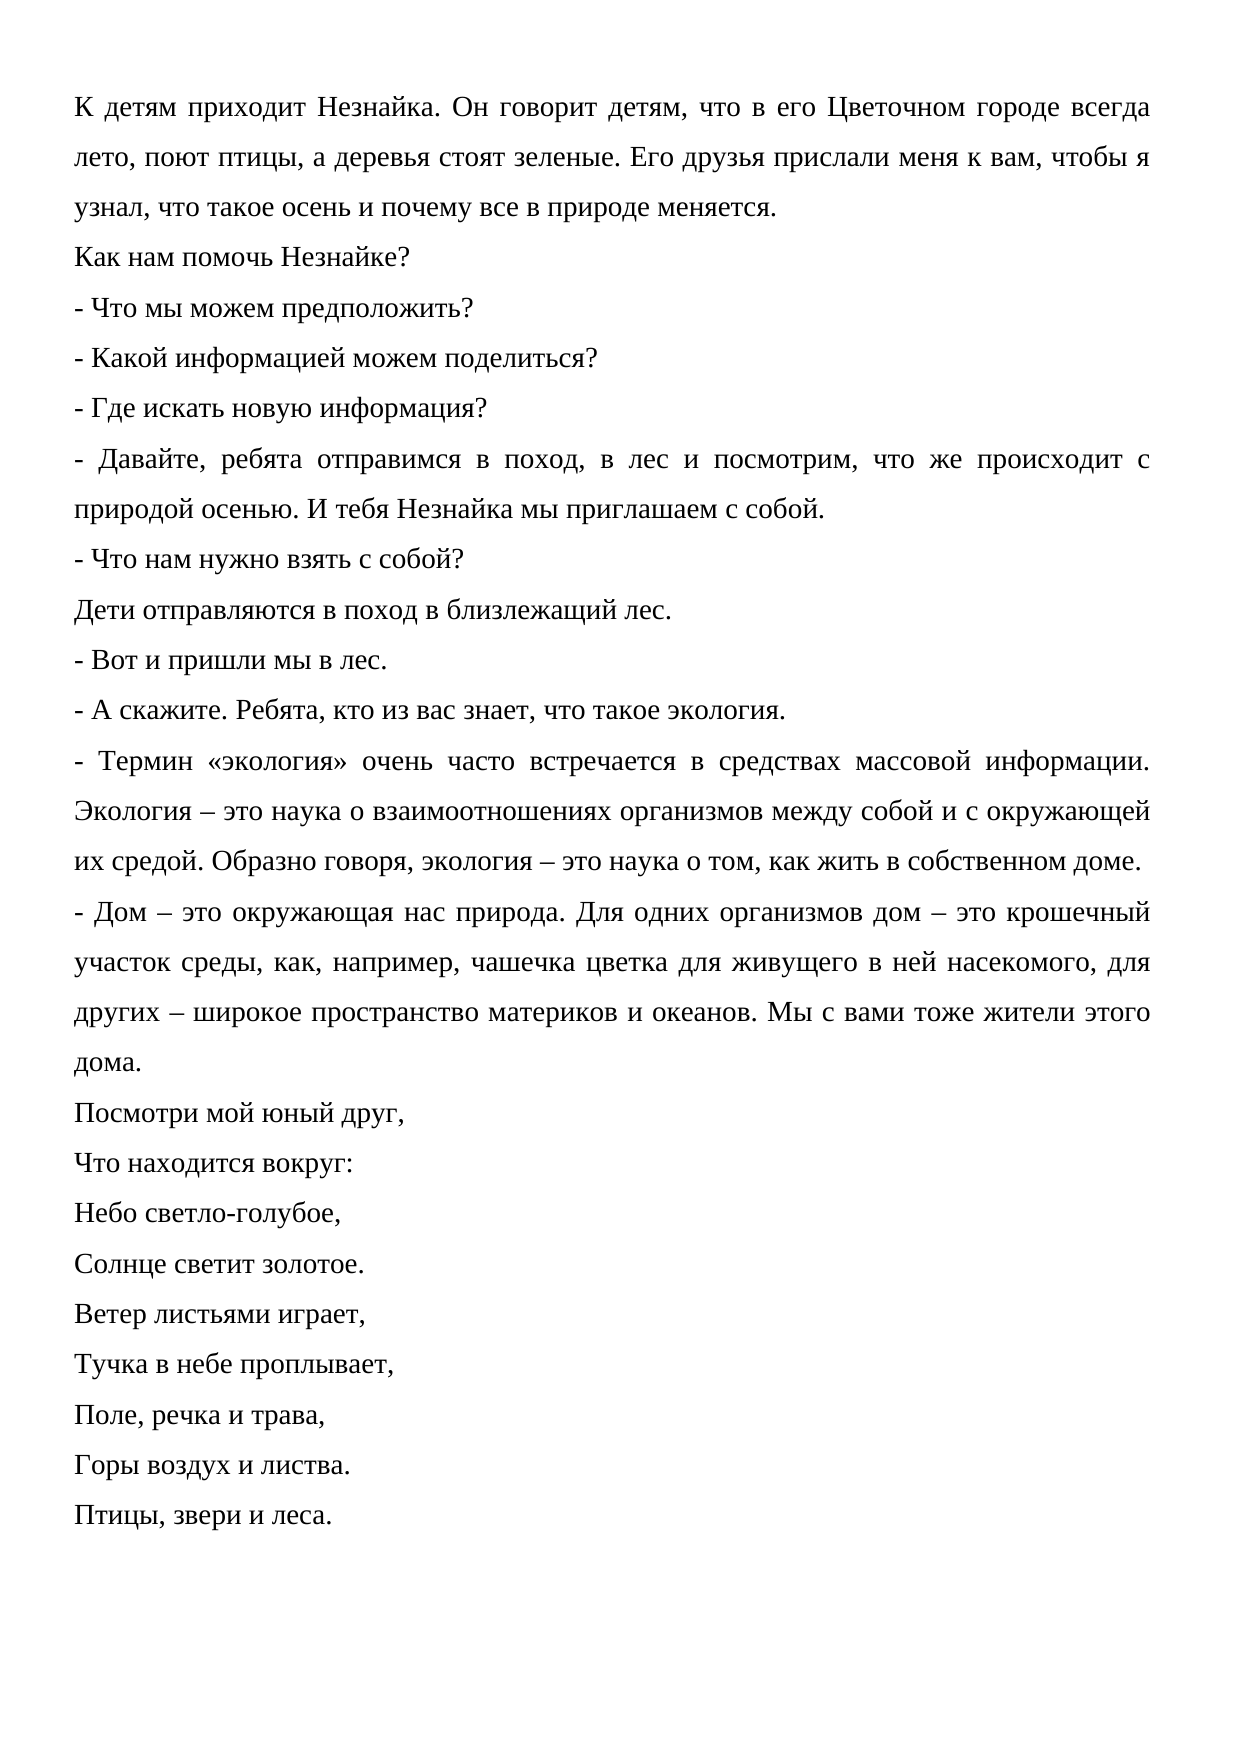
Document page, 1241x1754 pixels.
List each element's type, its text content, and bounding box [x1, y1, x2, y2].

text К детям приходит Незнайка. Он говорит детям, что в его Цветочном городе всегда лето, поют птицы, а деревья стоят зеленые. Его друзья прислали меня к вам, чтобы я узнал, что такое осень и почему все в природе меняется. [74, 89, 1152, 223]
text - Дом – это окружающая нас природа. Для одних организмов дом – это крошечный участок среды, как, например, чашечка цветка для живущего в ней насекомого, для других – широкое пространство материков и океанов. Мы с вами тоже жители этого дома. [74, 894, 1152, 1078]
text Дети отправляются в поход в близлежащий лес. [74, 592, 1152, 625]
text - Давайте, ребята отправимся в поход, в лес и посмотрим, что же происходит с природой осенью. И тебя Незнайка мы приглашаем с собой. [74, 441, 1152, 525]
text Посмотри мой юный друг, Что находится вокруг: Небо светло-голубое, Солнце светит золотое. Ветер листьями играет, Тучка в небе проплывает, Поле, речка и трава, Горы воздух и листва. Птицы, звери и леса. [74, 1095, 1152, 1531]
text - Какой информацией можем поделиться? [74, 340, 1152, 374]
text - Что нам нужно взять с собой? [74, 541, 1152, 575]
text - Что мы можем предположить? [74, 290, 1152, 323]
text - А скажите. Ребята, кто из вас знает, что такое экология. [74, 692, 1152, 726]
text - Термин «экология» очень часто встречается в средствах массовой информации. Экология – это наука о взаимоотношениях организмов между собой и с окружающей их средой. Образно говоря, экология – это наука о том, как жить в собственном доме. [74, 743, 1152, 877]
text Как нам помочь Незнайке? [74, 239, 1152, 273]
text - Вот и пришли мы в лес. [74, 642, 1152, 676]
text - Где искать новую информация? [74, 391, 1152, 424]
